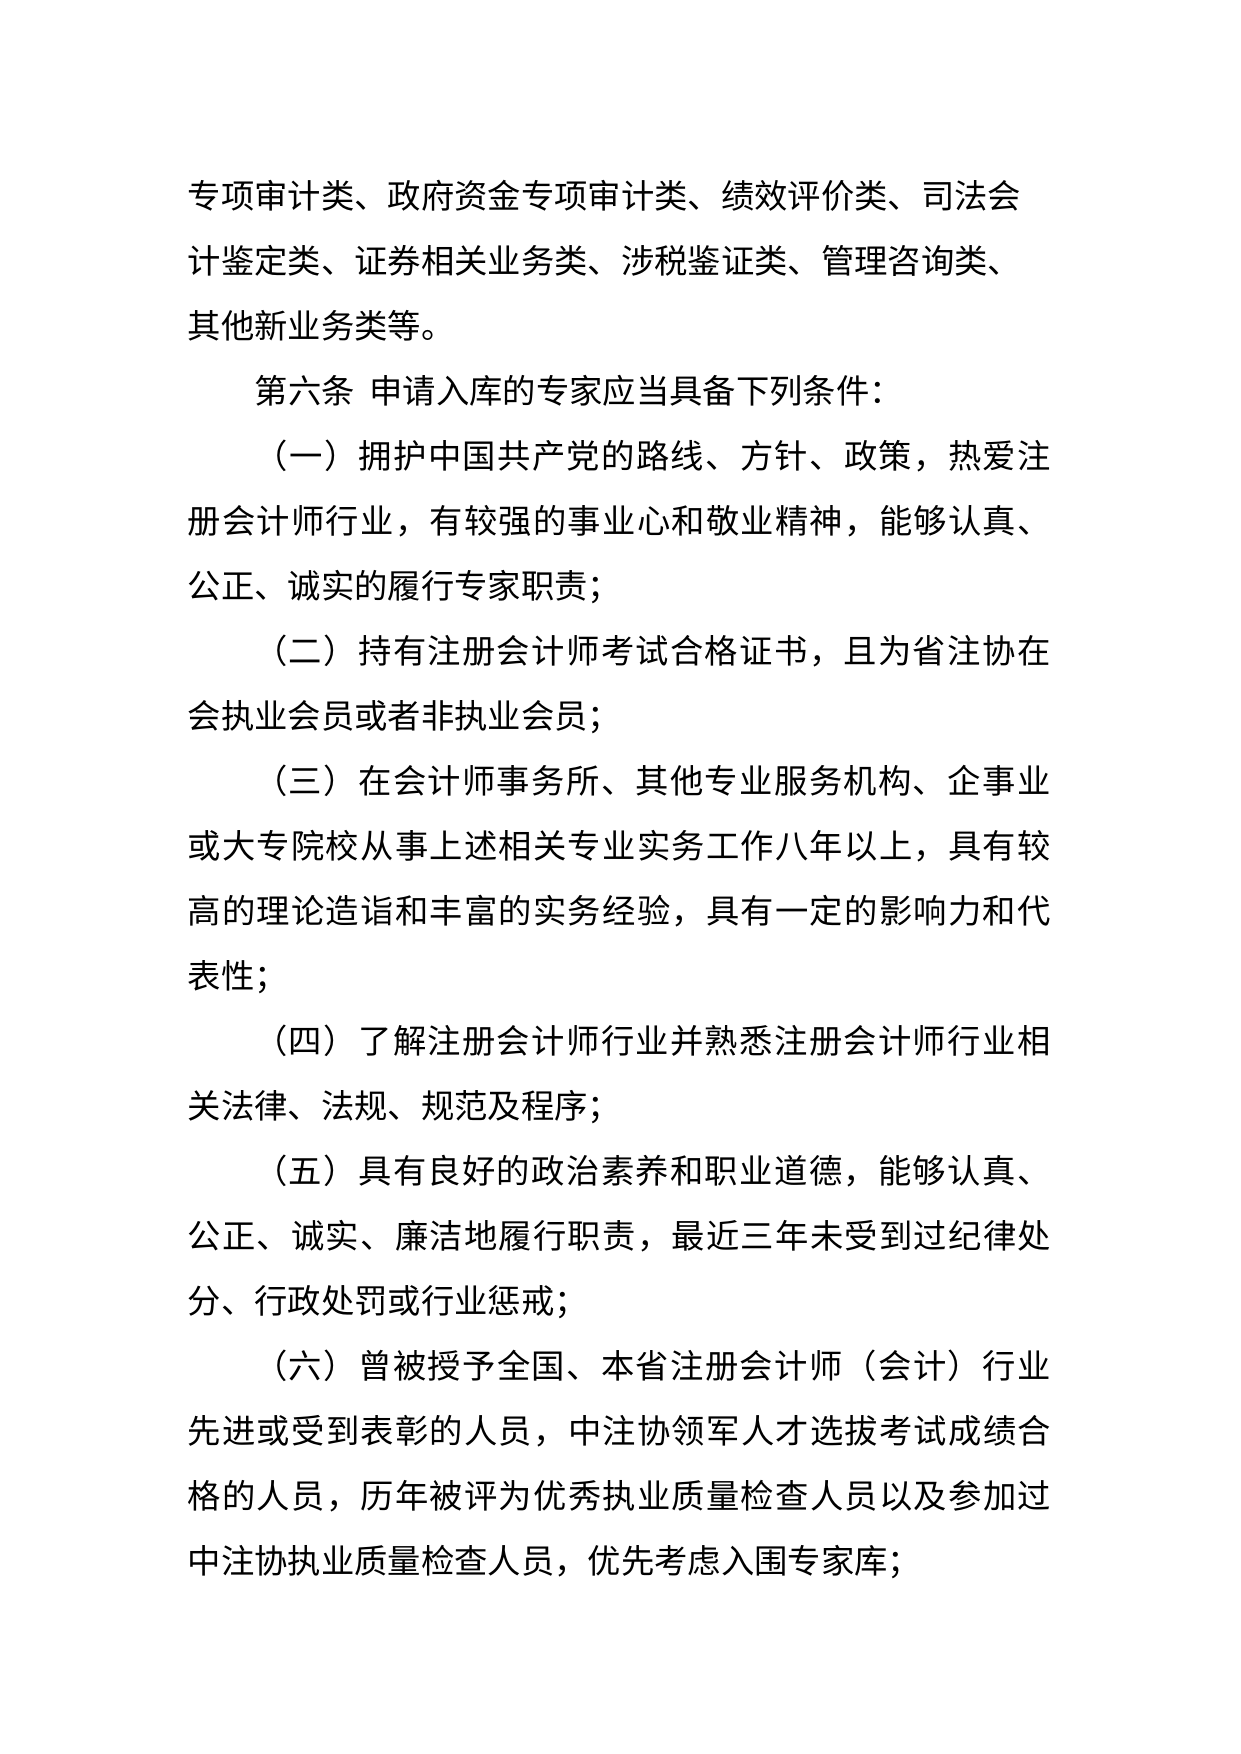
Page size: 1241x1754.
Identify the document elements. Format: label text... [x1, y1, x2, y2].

text （四）了解注册会计师行业并熟悉注册会计师行业相关法律、法规、规范及程序； [187, 1007, 1053, 1137]
text （五）具有良好的政治素养和职业道德，能够认真、公正、诚实、廉洁地履行职责，最近三年未受到过纪律处分、行政处罚或行业惩戒； [187, 1137, 1053, 1332]
text （一）拥护中国共产党的路线、方针、政策，热爱注册会计师行业，有较强的事业心和敬业精神，能够认真、公正、诚实的履行专家职责； [187, 422, 1053, 617]
text 第六条 申请入库的专家应当具备下列条件： [187, 357, 1053, 422]
text （六）曾被授予全国、本省注册会计师（会计）行业先进或受到表彰的人员，中注协领军人才选拔考试成绩合格的人员，历年被评为优秀执业质量检查人员以及参加过中注协执业质量检查人员，优先考虑入围专家库； [187, 1332, 1053, 1592]
text （三）在会计师事务所、其他专业服务机构、企事业或大专院校从事上述相关专业实务工作八年以上，具有较高的理论造诣和丰富的实务经验，具有一定的影响力和代表性； [187, 747, 1053, 1007]
text （二）持有注册会计师考试合格证书，且为省注协在会执业会员或者非执业会员； [187, 617, 1053, 747]
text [187, 162, 1053, 357]
